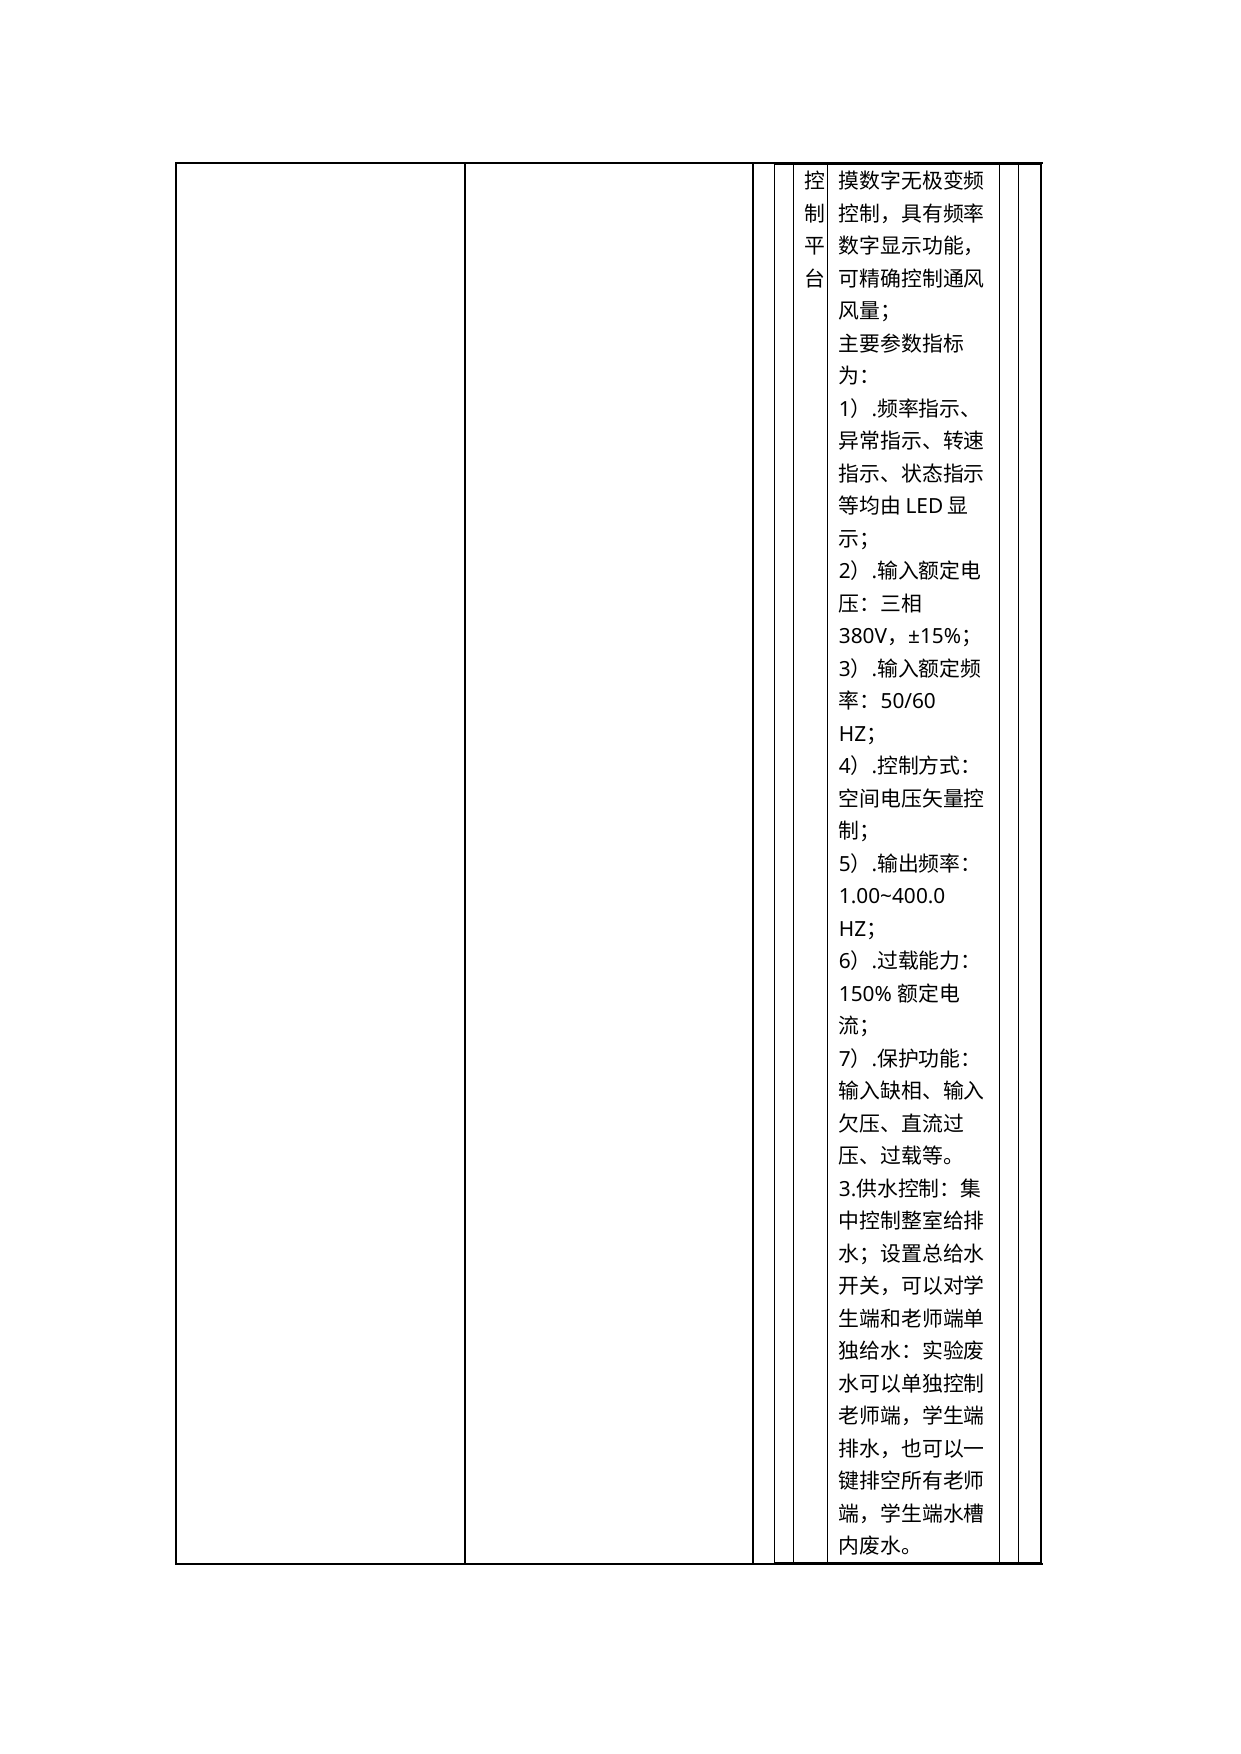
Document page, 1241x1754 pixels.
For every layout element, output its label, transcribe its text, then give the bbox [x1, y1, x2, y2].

table_cell 1 [177, 164, 464, 1563]
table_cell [1019, 165, 1040, 1562]
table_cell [754, 164, 774, 1563]
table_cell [1000, 165, 1018, 1562]
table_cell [794, 165, 827, 1562]
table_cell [775, 165, 793, 1562]
table_cell [466, 164, 752, 1563]
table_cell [828, 165, 999, 1562]
